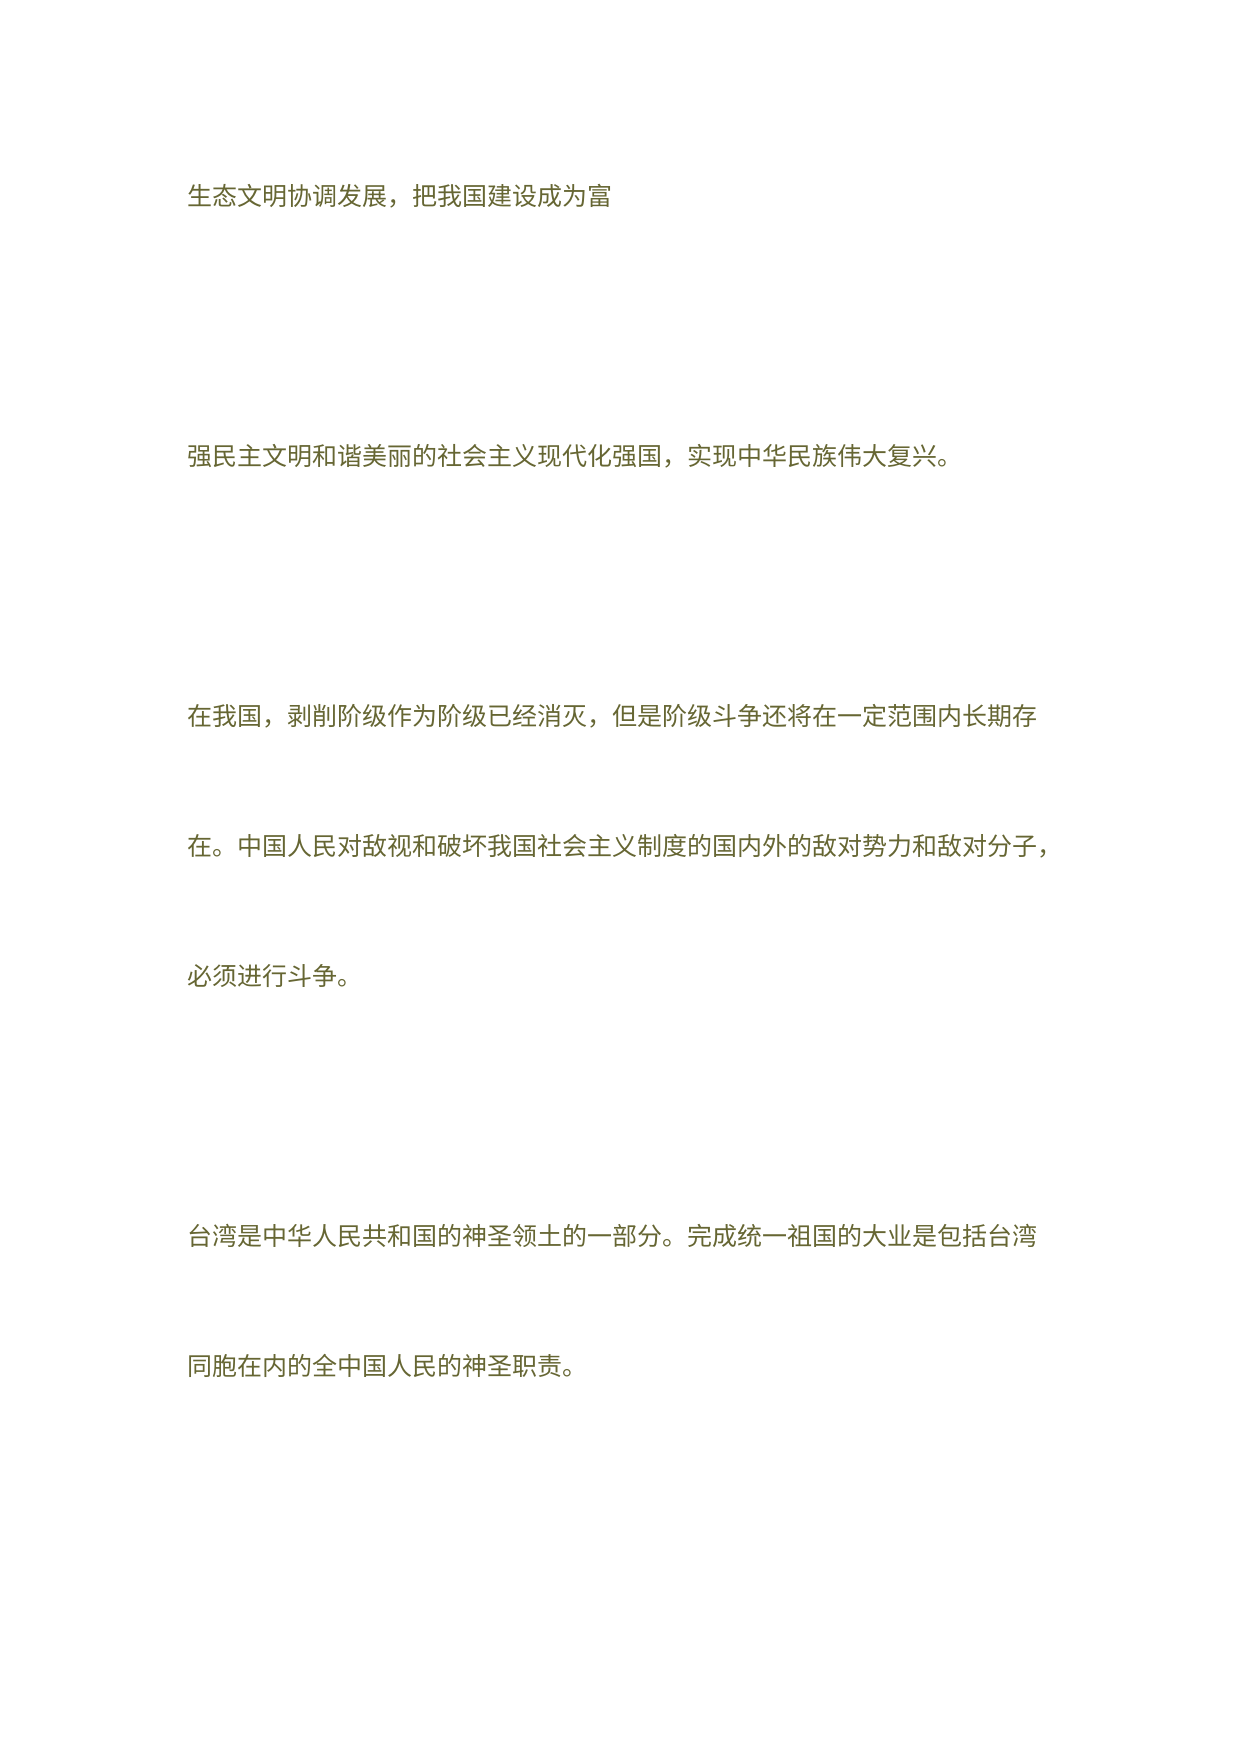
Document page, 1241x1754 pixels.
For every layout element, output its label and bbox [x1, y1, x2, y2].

text [187, 162, 1053, 1397]
